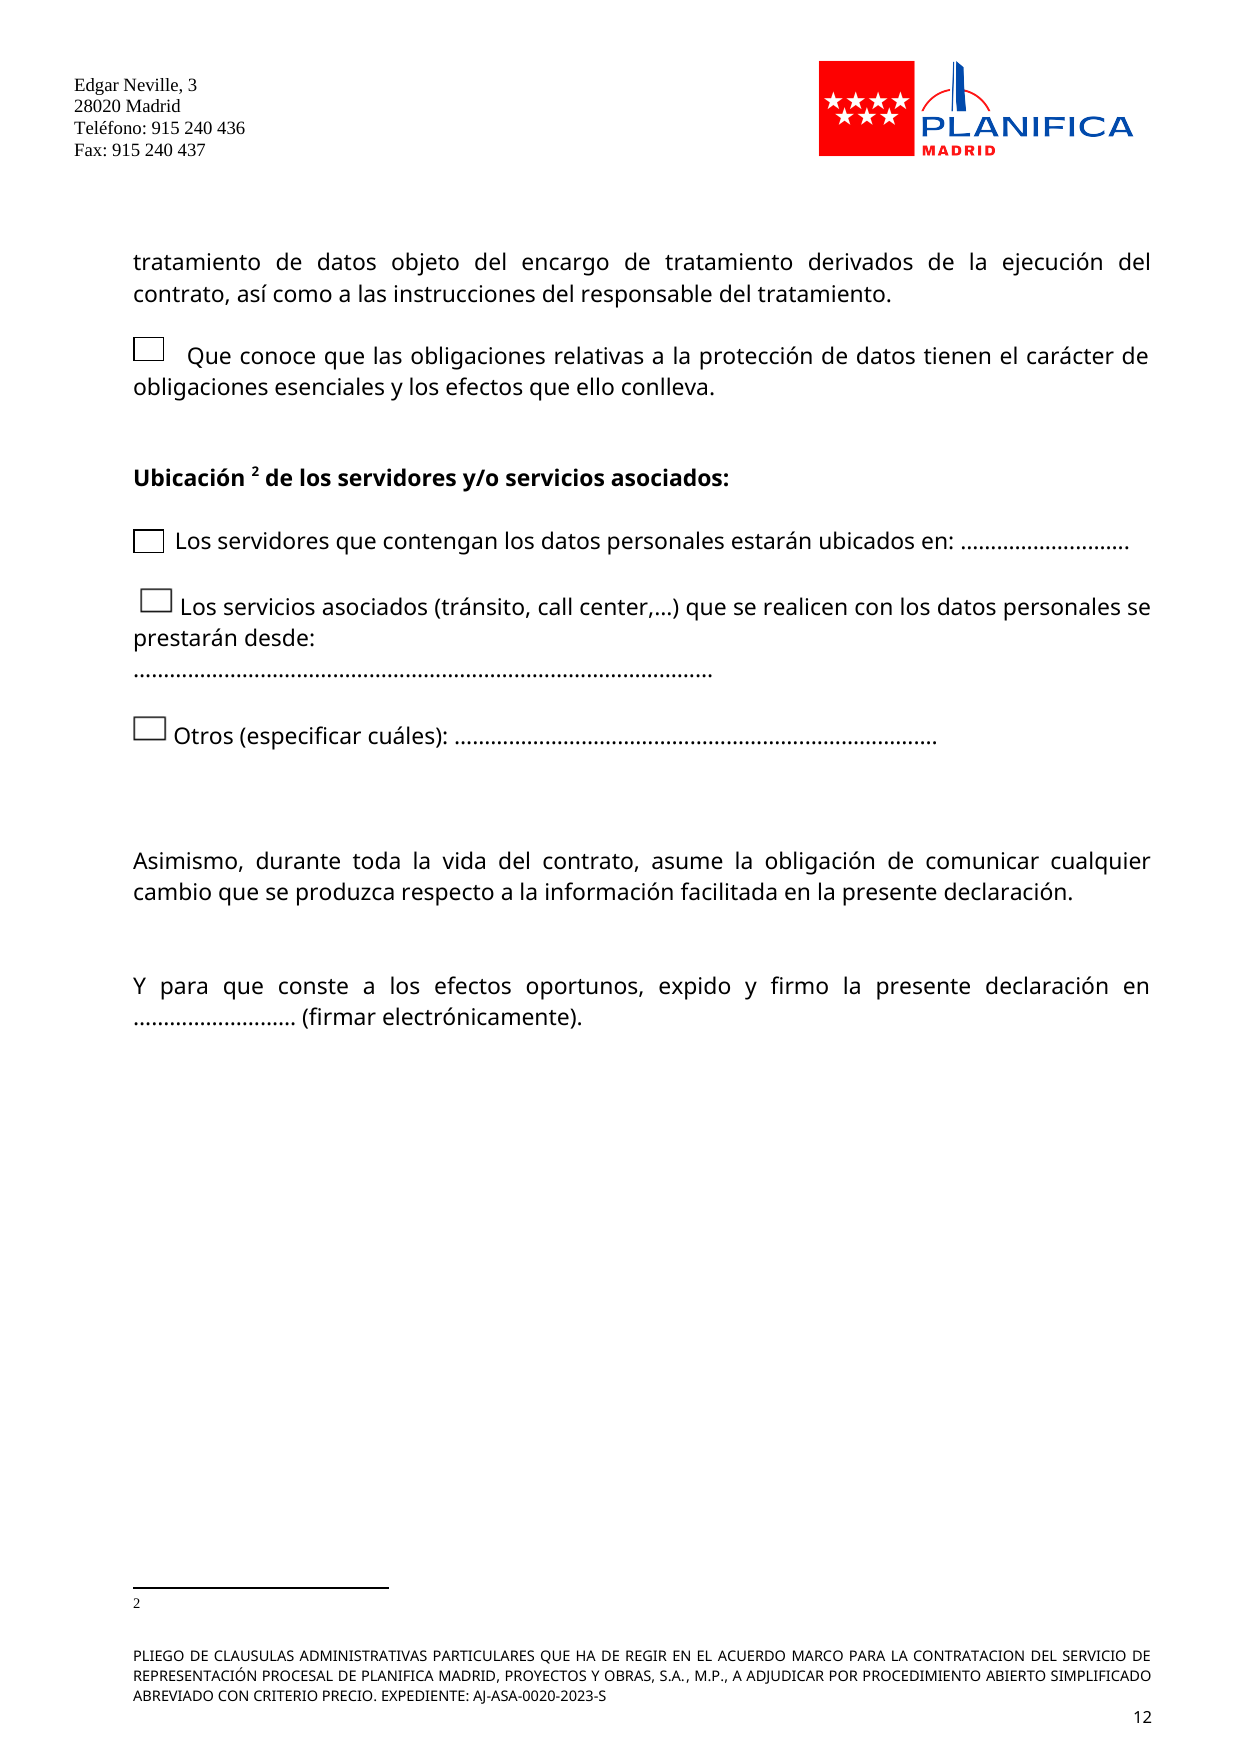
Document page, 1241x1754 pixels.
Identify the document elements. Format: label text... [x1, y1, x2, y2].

text Que conoce que las obligaciones relativas a la protección de datos tienen el carácter de obligaciones esenciales y los efectos que ello conlleva. [133, 340, 1152, 403]
picture [139, 587, 174, 616]
picture [818, 60, 1143, 157]
text Los servidores que contengan los datos personales estarán ubicados en: ………………...……. [133, 525, 1152, 556]
text Y para que conste a los efectos oportunos, expido y firmo la presente declaración en ……………………… (firmar electrónicamente). [133, 969, 1152, 1032]
text Ubicación de los servidores y/o servicios asociados: [133, 462, 1152, 493]
text …………………………………………………………………………………… [133, 653, 1152, 685]
text Los servicios asociados (tránsito, call center,…) que se realicen con los datos personales se prestarán desde: [133, 587, 1152, 653]
text Asimismo, durante toda la vida del contrato, asume la obligación de comunicar cualquier cambio que se produzca respecto a la información facilitada en la presente declaración. [133, 844, 1152, 907]
picture [132, 716, 168, 744]
text Otros (especificar cuáles): ………………………………………………….…………………. [133, 716, 1152, 751]
